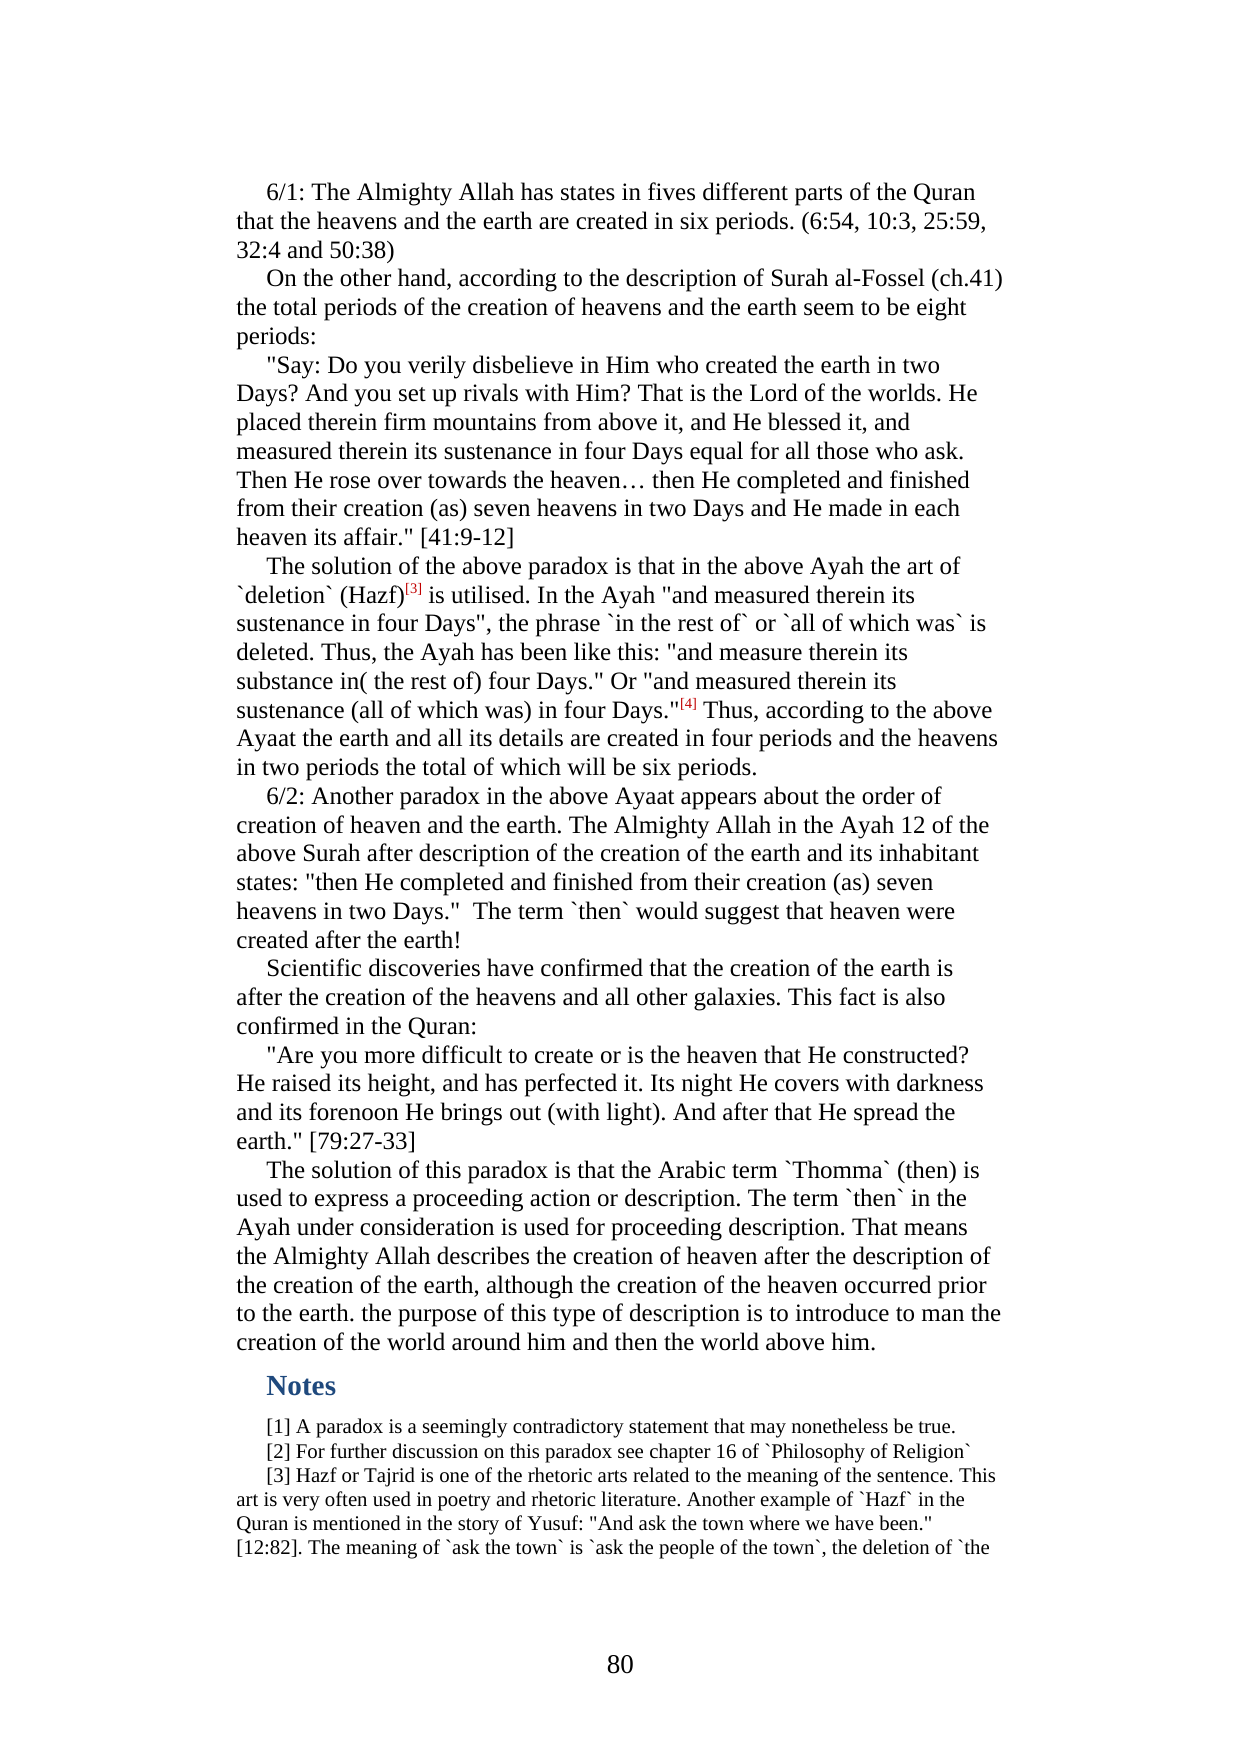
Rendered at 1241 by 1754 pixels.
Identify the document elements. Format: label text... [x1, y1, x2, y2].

text [1] A paradox is a seemingly contradictory statement that may nonetheless be true. [236, 1414, 1004, 1438]
text The solution of this paradox is that the Arabic term `Thomma` (then) is used to express a proceeding action or description. The term `then` in the Ayah under consideration is used for proceeding description. That means the Almighty Allah describes the creation of heaven after the description of the creation of the earth, although the creation of the heaven occurred prior to the earth. the purpose of this type of description is to introduce to man the creation of the world around him and then the world above him. [236, 1155, 1004, 1356]
text "Say: Do you verily disbelieve in Him who created the earth in two Days? And you set up rivals with Him? That is the Lord of the worlds. He placed therein firm mountains from above it, and He blessed it, and measured therein its sustenance in four Days equal for all those who ask. Then He rose over towards the heaven… then He completed and finished from their creation (as) seven heavens in two Days and He made in each heaven its affair." [41:9-12] [236, 350, 1004, 551]
text [2] For further discussion on this paradox see chapter 16 of `Philosophy of Religion` [236, 1438, 1004, 1463]
text The solution of the above paradox is that in the above Ayah the art of `deletion` (Hazf)[3] is utilised. In the Ayah "and measured therein its sustenance in four Days", the phrase `in the rest of` or `all of which was` is deleted. Thus, the Ayah has been like this: "and measure therein its substance in( the rest of) four Days." Or "and measured therein its sustenance (all of which was) in four Days."[4] Thus, according to the above Ayaat the earth and all its details are created in four periods and the heavens in two periods the total of which will be six periods. [236, 551, 1004, 781]
subtitle Notes [236, 1368, 1004, 1402]
text "Are you more difficult to create or is the heaven that He constructed? He raised its height, and has perfected it. Its night He covers with darkness and its forenoon He brings out (with light). And after that He spread the earth." [79:27-33] [236, 1040, 1004, 1155]
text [236, 1463, 1004, 1559]
text On the other hand, according to the description of Surah al-Fossel (ch.41) the total periods of the creation of heavens and the earth seem to be eight periods: [236, 263, 1004, 350]
text 6/2: Another paradox in the above Ayaat appears about the order of creation of heaven and the earth. The Almighty Allah in the Ayah 12 of the above Surah after description of the creation of the earth and its inhabitant states: "then He completed and finished from their creation (as) seven heavens in two Days." The term `then` would suggest that heaven were created after the earth! [236, 781, 1004, 953]
text Scientific discoveries have confirmed that the creation of the earth is after the creation of the heavens and all other galaxies. This fact is also confirmed in the Quran: [236, 953, 1004, 1040]
text 6/1: The Almighty Allah has states in fives different parts of the Quran that the heavens and the earth are created in six periods. (6:54, 10:3, 25:59, 32:4 and 50:38) [236, 177, 1004, 263]
